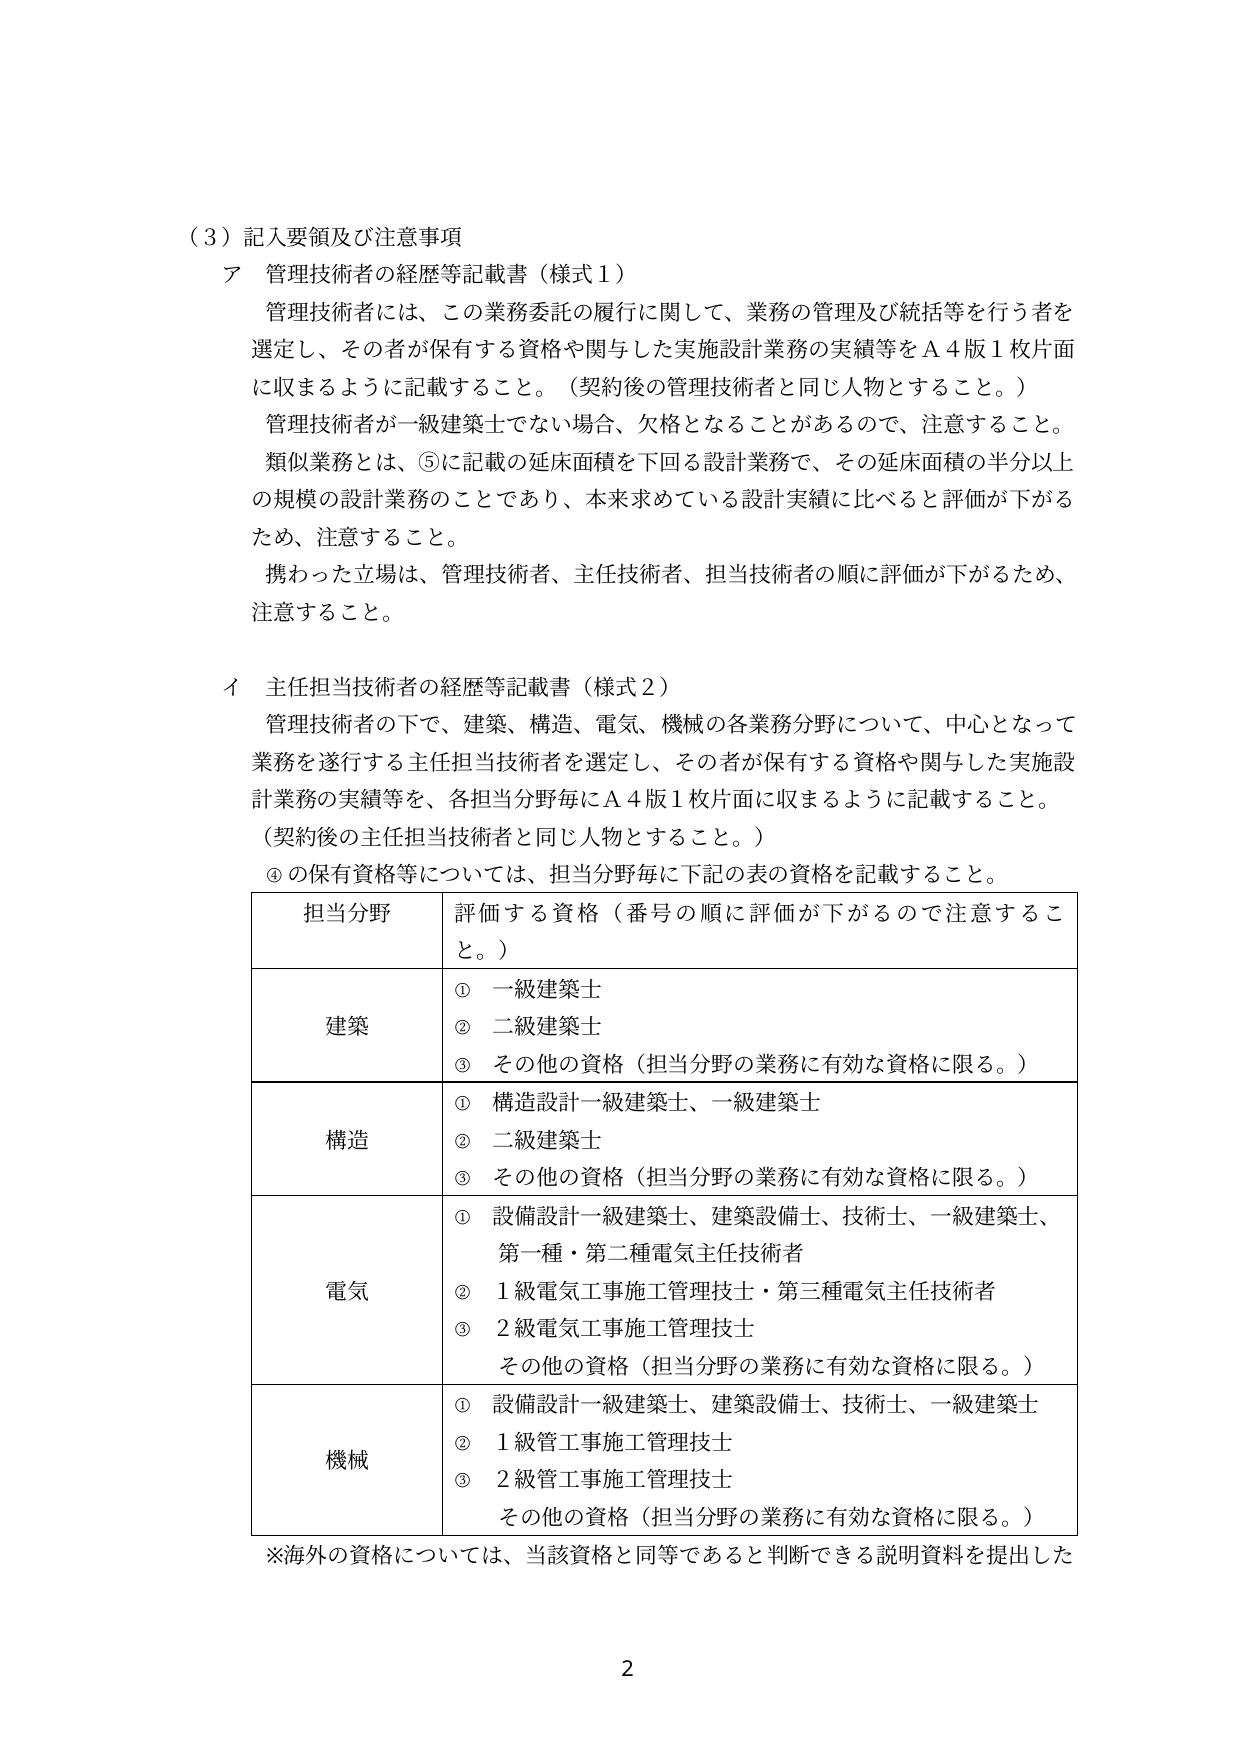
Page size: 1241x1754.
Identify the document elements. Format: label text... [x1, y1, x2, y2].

text 管理技術者の下で、建築、構造、電気、機械の各業務分野について、中心となって業務を遂行する主任担当技術者を選定し、その者が保有する資格や関与した実施設計業務の実績等を、各担当分野毎にＡ４版１枚片面に収まるように記載すること。 [251, 704, 1078, 817]
table_cell 建築 [252, 969, 442, 1081]
text 管理技術者には、この業務委託の履行に関して、業務の管理及び統括等を行う者を選定し、その者が保有する資格や関与した実施設計業務の実績等をＡ４版１枚片面に収まるように記載すること。（契約後の管理技術者と同じ人物とすること。） [251, 292, 1078, 404]
text イ 主任担当技術者の経歴等記載書（様式２） [221, 667, 1078, 704]
table_cell 構造 [252, 1083, 442, 1195]
text ④の保有資格等については、担当分野毎に下記の表の資格を記載すること。 [251, 854, 1078, 892]
table_cell 電気 [252, 1196, 442, 1383]
table_cell ① 設備設計一級建築士、建築設備士、技術士、一級建築士 ② １級管工事施工管理技士 ③ ２級管工事施工管理技士 その他の資格（担当分野の業務に有効な資格に限る。） [443, 1385, 1077, 1534]
table_cell ① 一級建築士 ② 二級建築士 ③ その他の資格（担当分野の業務に有効な資格に限る。） [443, 969, 1077, 1081]
text 携わった立場は、管理技術者、主任技術者、担当技術者の順に評価が下がるため、注意すること。 [251, 554, 1078, 629]
text （契約後の主任担当技術者と同じ人物とすること。） [251, 817, 1078, 854]
table_cell 機械 [252, 1385, 442, 1534]
text ア 管理技術者の経歴等記載書（様式１） [221, 254, 1078, 292]
text 類似業務とは、⑤に記載の延床面積を下回る設計業務で、その延床面積の半分以上の規模の設計業務のことであり、本来求めている設計実績に比べると評価が下がるため、注意すること。 [251, 442, 1078, 554]
table_cell ① 設備設計一級建築士、建築設備士、技術士、一級建築士、 第一種・第二種電気主任技術者 ② １級電気工事施工管理技士・第三種電気主任技術者 ③ ２級電気工事施工管理技士 その他の資格（担当分野の業務に有効な資格に限る。） [443, 1196, 1077, 1383]
text 管理技術者が一級建築士でない場合、欠格となることがあるので、注意すること。 [251, 404, 1078, 442]
table_header 評価する資格（番号の順に評価が下がるので注意すること。） [443, 893, 1077, 968]
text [266, 1536, 1078, 1573]
table_cell ① 構造設計一級建築士、一級建築士 ② 二級建築士 ③ その他の資格（担当分野の業務に有効な資格に限る。） [443, 1083, 1077, 1195]
table_header 担当分野 [252, 893, 442, 968]
text （３）記入要領及び注意事項 [177, 217, 1078, 254]
